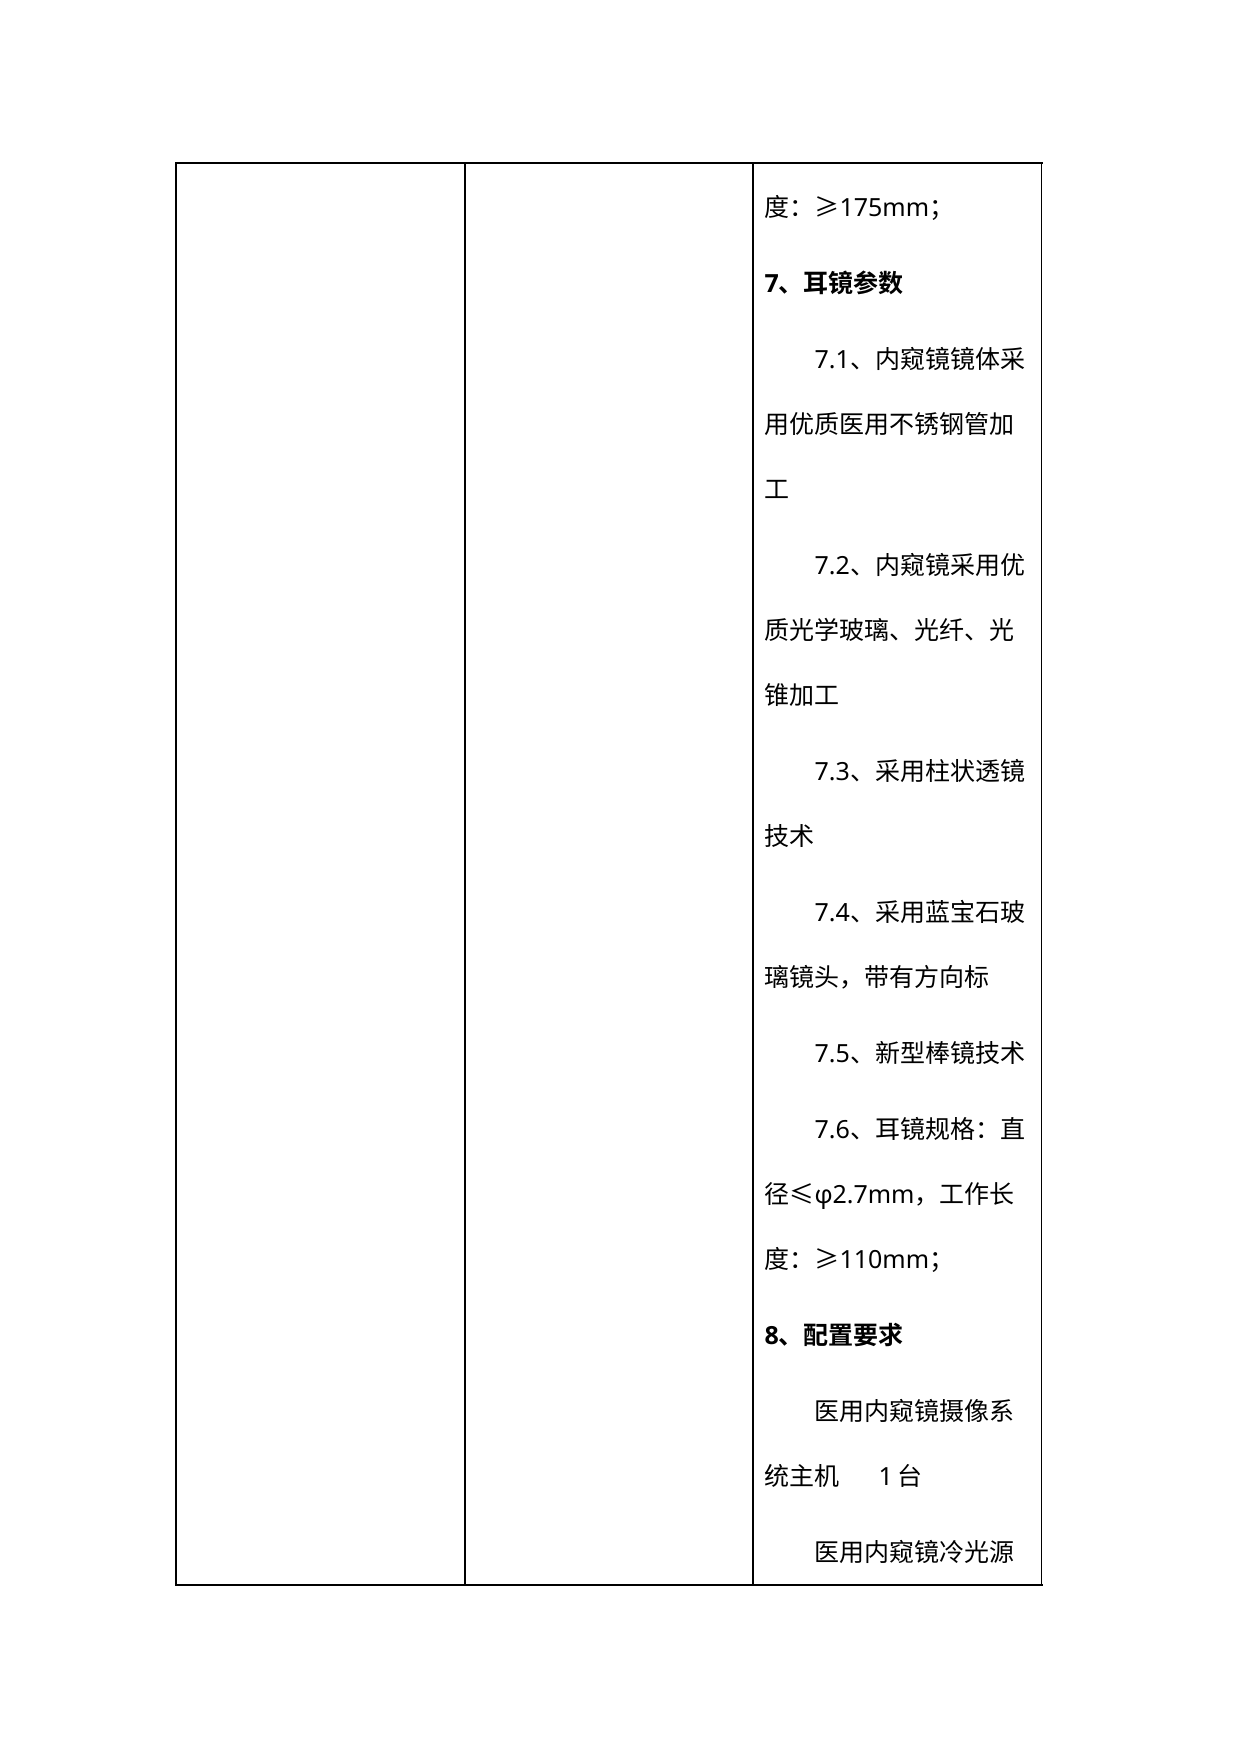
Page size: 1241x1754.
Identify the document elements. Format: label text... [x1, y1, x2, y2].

table_cell 1 [177, 164, 464, 1584]
table_cell [466, 164, 752, 1584]
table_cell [754, 164, 1041, 1584]
